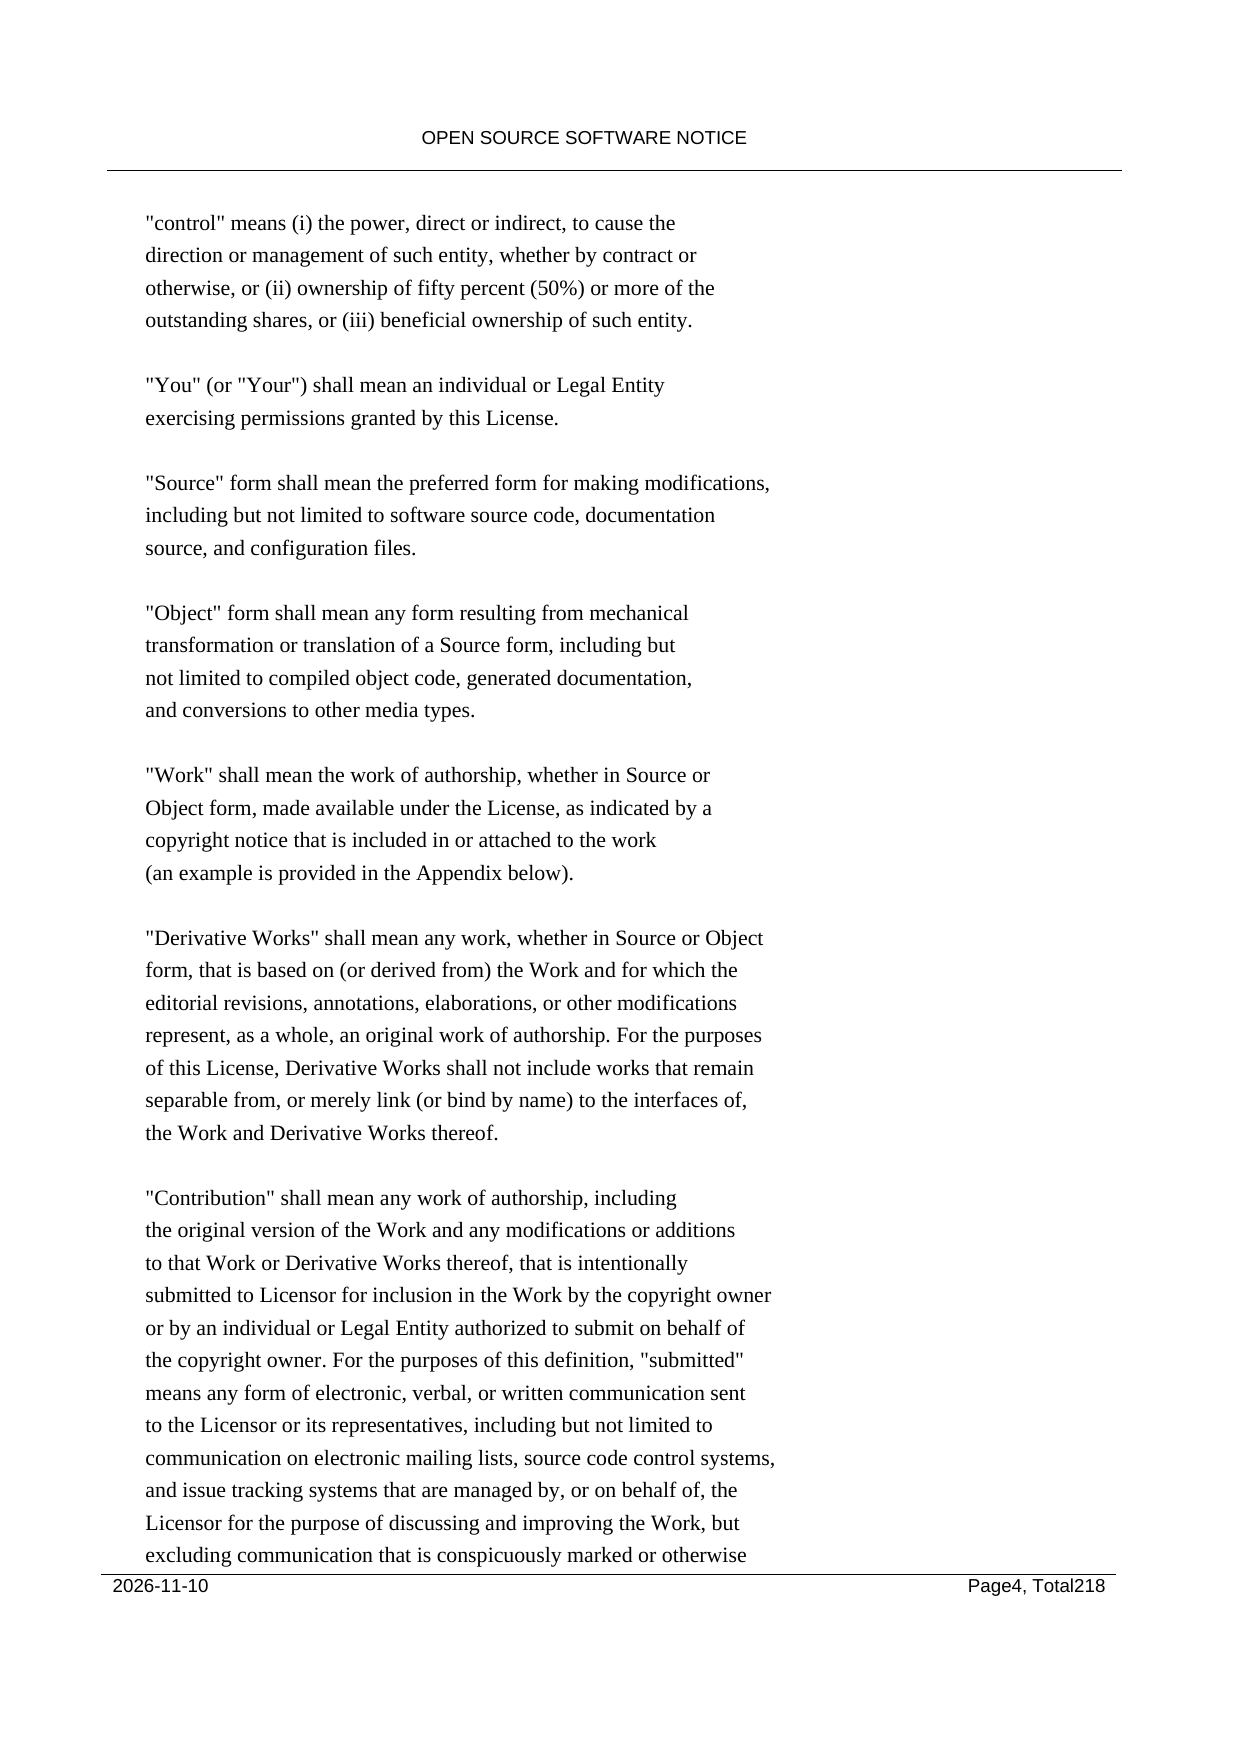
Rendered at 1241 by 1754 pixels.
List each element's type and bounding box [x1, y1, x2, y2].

text [112, 206, 1128, 1571]
